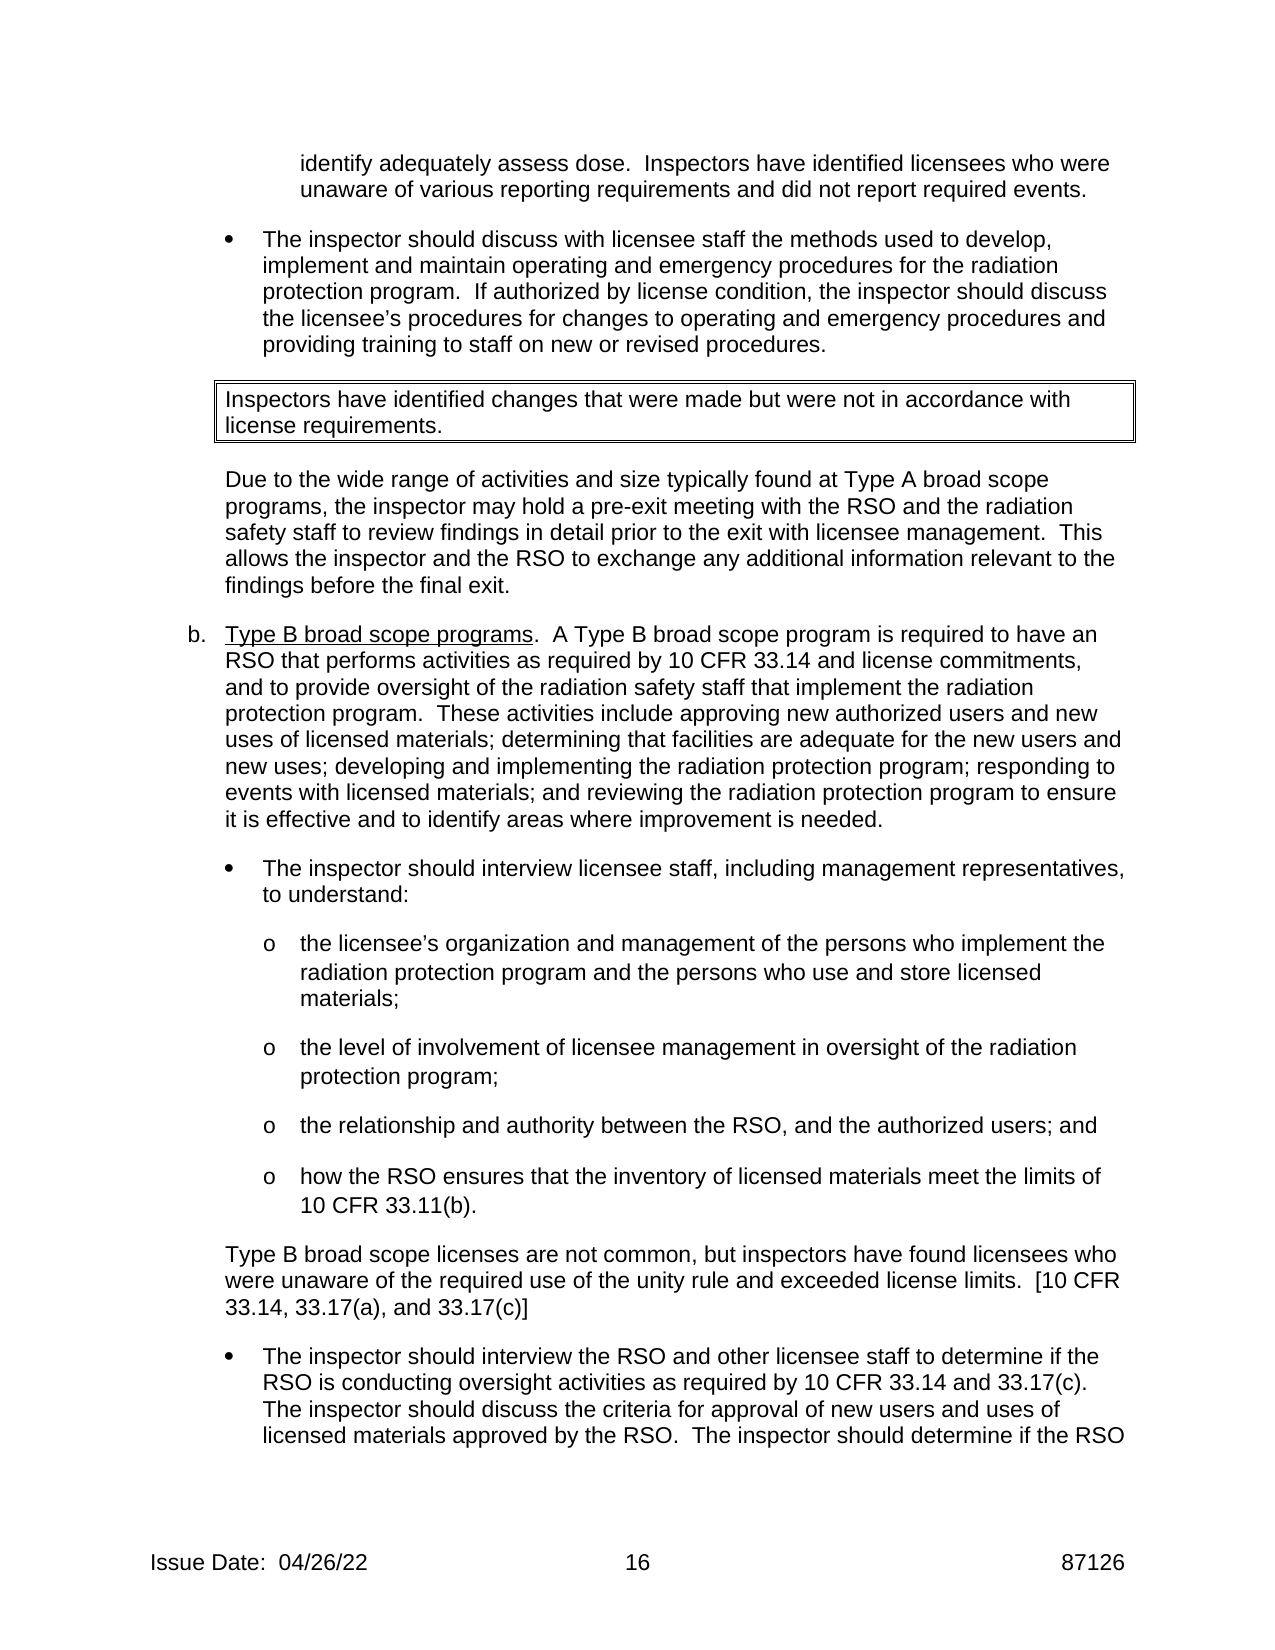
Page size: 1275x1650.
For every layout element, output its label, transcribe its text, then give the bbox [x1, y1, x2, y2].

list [262, 150, 1125, 203]
text Type B broad scope licenses are not common, but inspectors have found licensees who were unaware of the required use of the unity rule and exceeded license limits. [10 CFR 33.14, 33.17(a), and 33.17(c)] [225, 1241, 1125, 1320]
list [225, 1343, 1125, 1448]
list the relationship and authority between the RSO, and the authorized users; and [262, 1112, 1125, 1140]
list the level of involvement of licensee management in oversight of the radiation protection program; [262, 1034, 1125, 1089]
list how the RSO ensures that the inventory of licensed materials meet the limits of 10 CFR 33.11(b). [262, 1163, 1125, 1218]
list Type B broad scope programs. A Type B broad scope program is required to have an RSO that performs activities as required by 10 CFR 33.14 and license commitments, and to provide oversight of the radiation safety staff that implement the radiation protection program. These activities include approving new authorized users and new uses of licensed materials; determining that facilities are adequate for the new users and new uses; developing and implementing the radiation protection program; responding to events with licensed materials; and reviewing the radiation protection program to ensure it is effective and to identify areas where improvement is needed. [187, 621, 1125, 832]
text Due to the wide range of activities and size typically found at Type A broad scope programs, the inspector may hold a pre-exit meeting with the RSO and the radiation safety staff to review findings in detail prior to the exit with licensee management. This allows the inspector and the RSO to exchange any additional information relevant to the findings before the final exit. [225, 466, 1125, 598]
text Inspectors have identified changes that were made but were not in accordance with license requirements. [217, 384, 1133, 440]
list the licensee’s organization and management of the persons who implement the radiation protection program and the persons who use and store licensed materials; [262, 930, 1125, 1011]
list The inspector should interview licensee staff, including management representatives, to understand: [225, 855, 1125, 907]
list The inspector should discuss with licensee staff the methods used to develop, implement and maintain operating and emergency procedures for the radiation protection program. If authorized by license condition, the inspector should discuss the licensee’s procedures for changes to operating and emergency procedures and providing training to staff on new or revised procedures. [225, 226, 1125, 357]
